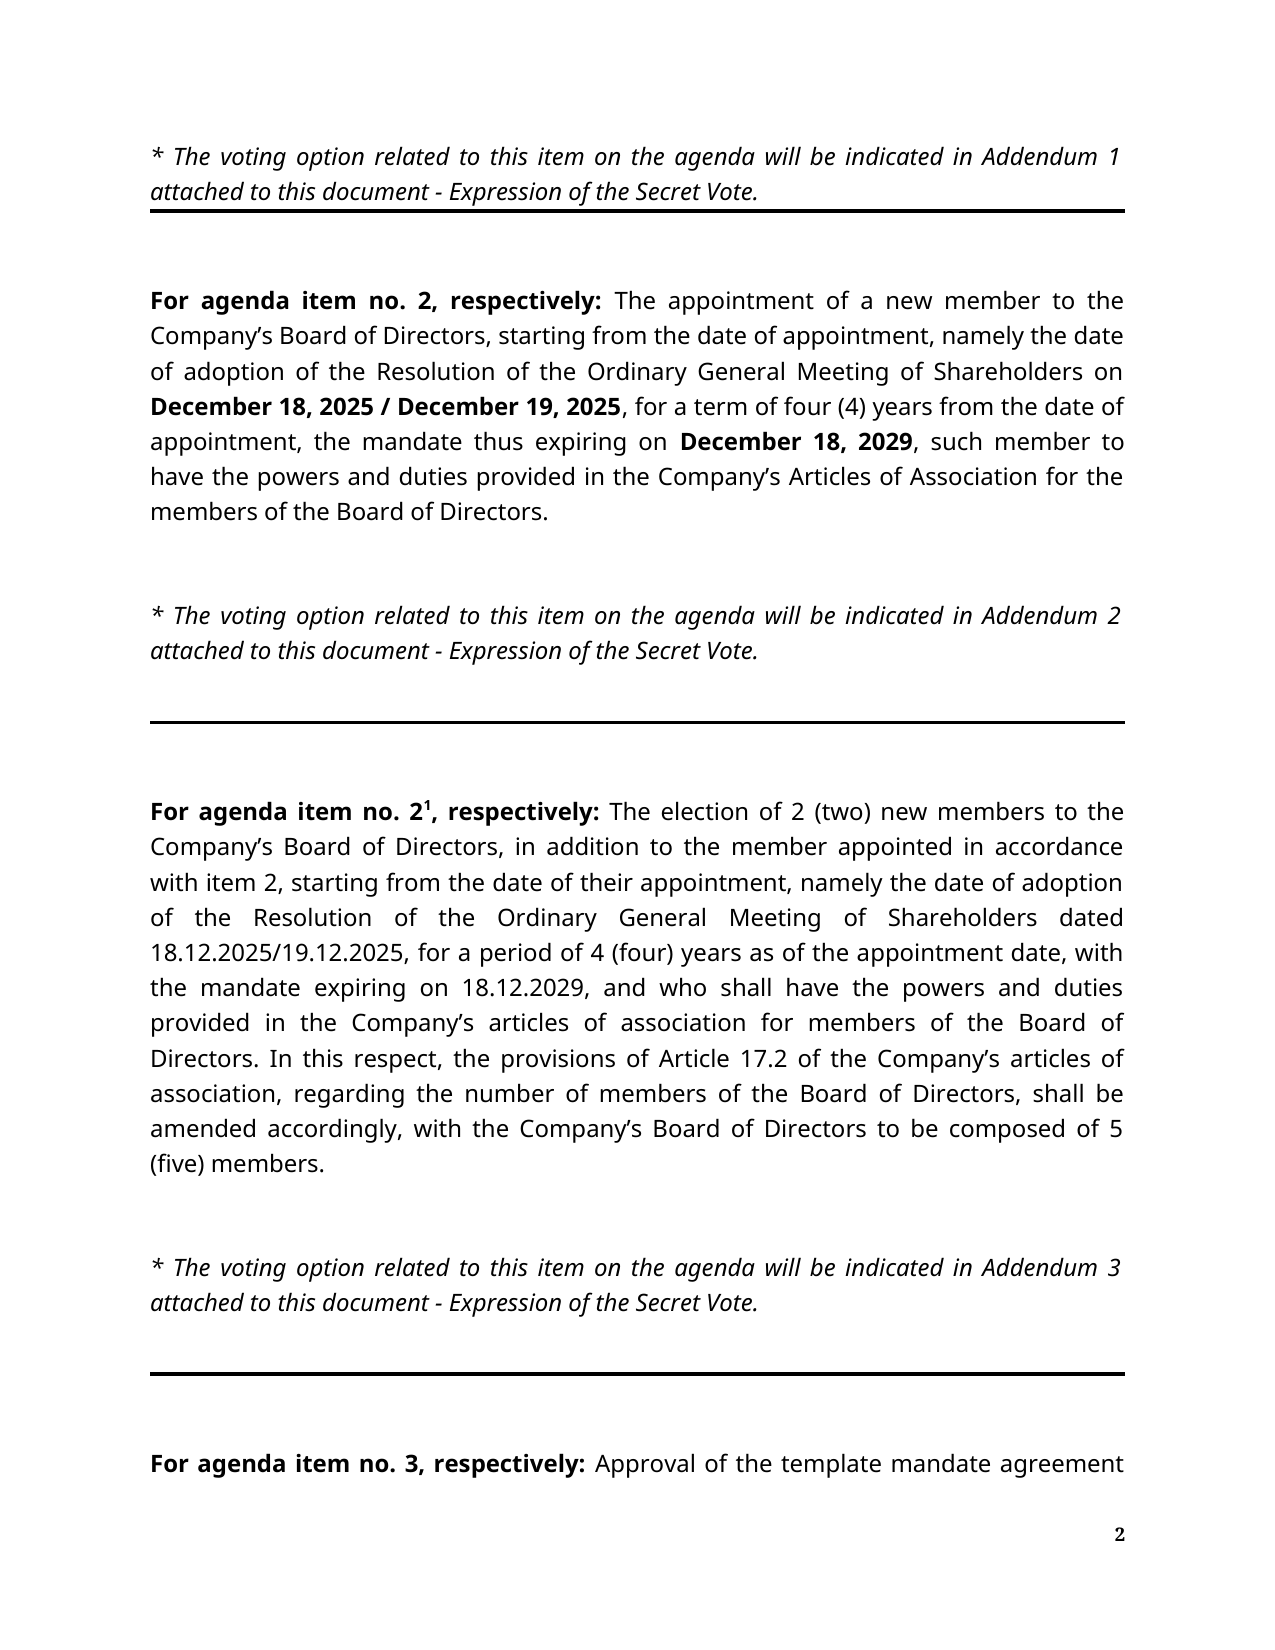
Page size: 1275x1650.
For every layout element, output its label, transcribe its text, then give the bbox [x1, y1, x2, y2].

text * The voting option related to this item on the agenda will be indicated in Addendum 1 attached to this document - Expression of the Secret Vote. [150, 140, 1125, 209]
text * The voting option related to this item on the agenda will be indicated in Addendum 3 attached to this document - Expression of the Secret Vote. [150, 1251, 1125, 1318]
text For agenda item no. 21, respectively: The election of 2 (two) new members to the Company’s Board of Directors, in addition to the member appointed in accordance with item 2, starting from the date of their appointment, namely the date of adoption of the Resolution of the Ordinary General Meeting of Shareholders dated 18.12.2025/19.12.2025, for a period of 4 (four) years as of the appointment date, with the mandate expiring on 18.12.2029, and who shall have the powers and duties provided in the Company’s articles of association for members of the Board of Directors. In this respect, the provisions of Article 17.2 of the Company’s articles of association, regarding the number of members of the Board of Directors, shall be amended accordingly, with the Company’s Board of Directors to be composed of 5 (five) members. [150, 795, 1125, 1179]
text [150, 1447, 1125, 1479]
text For agenda item no. 2, respectively: The appointment of a new member to the Company’s Board of Directors, starting from the date of appointment, namely the date of adoption of the Resolution of the Ordinary General Meeting of Shareholders on December 18, 2025 / December 19, 2025, for a term of four (4) years from the date of appointment, the mandate thus expiring on December 18, 2029, such member to have the powers and duties provided in the Company’s Articles of Association for the members of the Board of Directors. [150, 284, 1125, 528]
text * The voting option related to this item on the agenda will be indicated in Addendum 2 attached to this document - Expression of the Secret Vote. [150, 599, 1125, 667]
